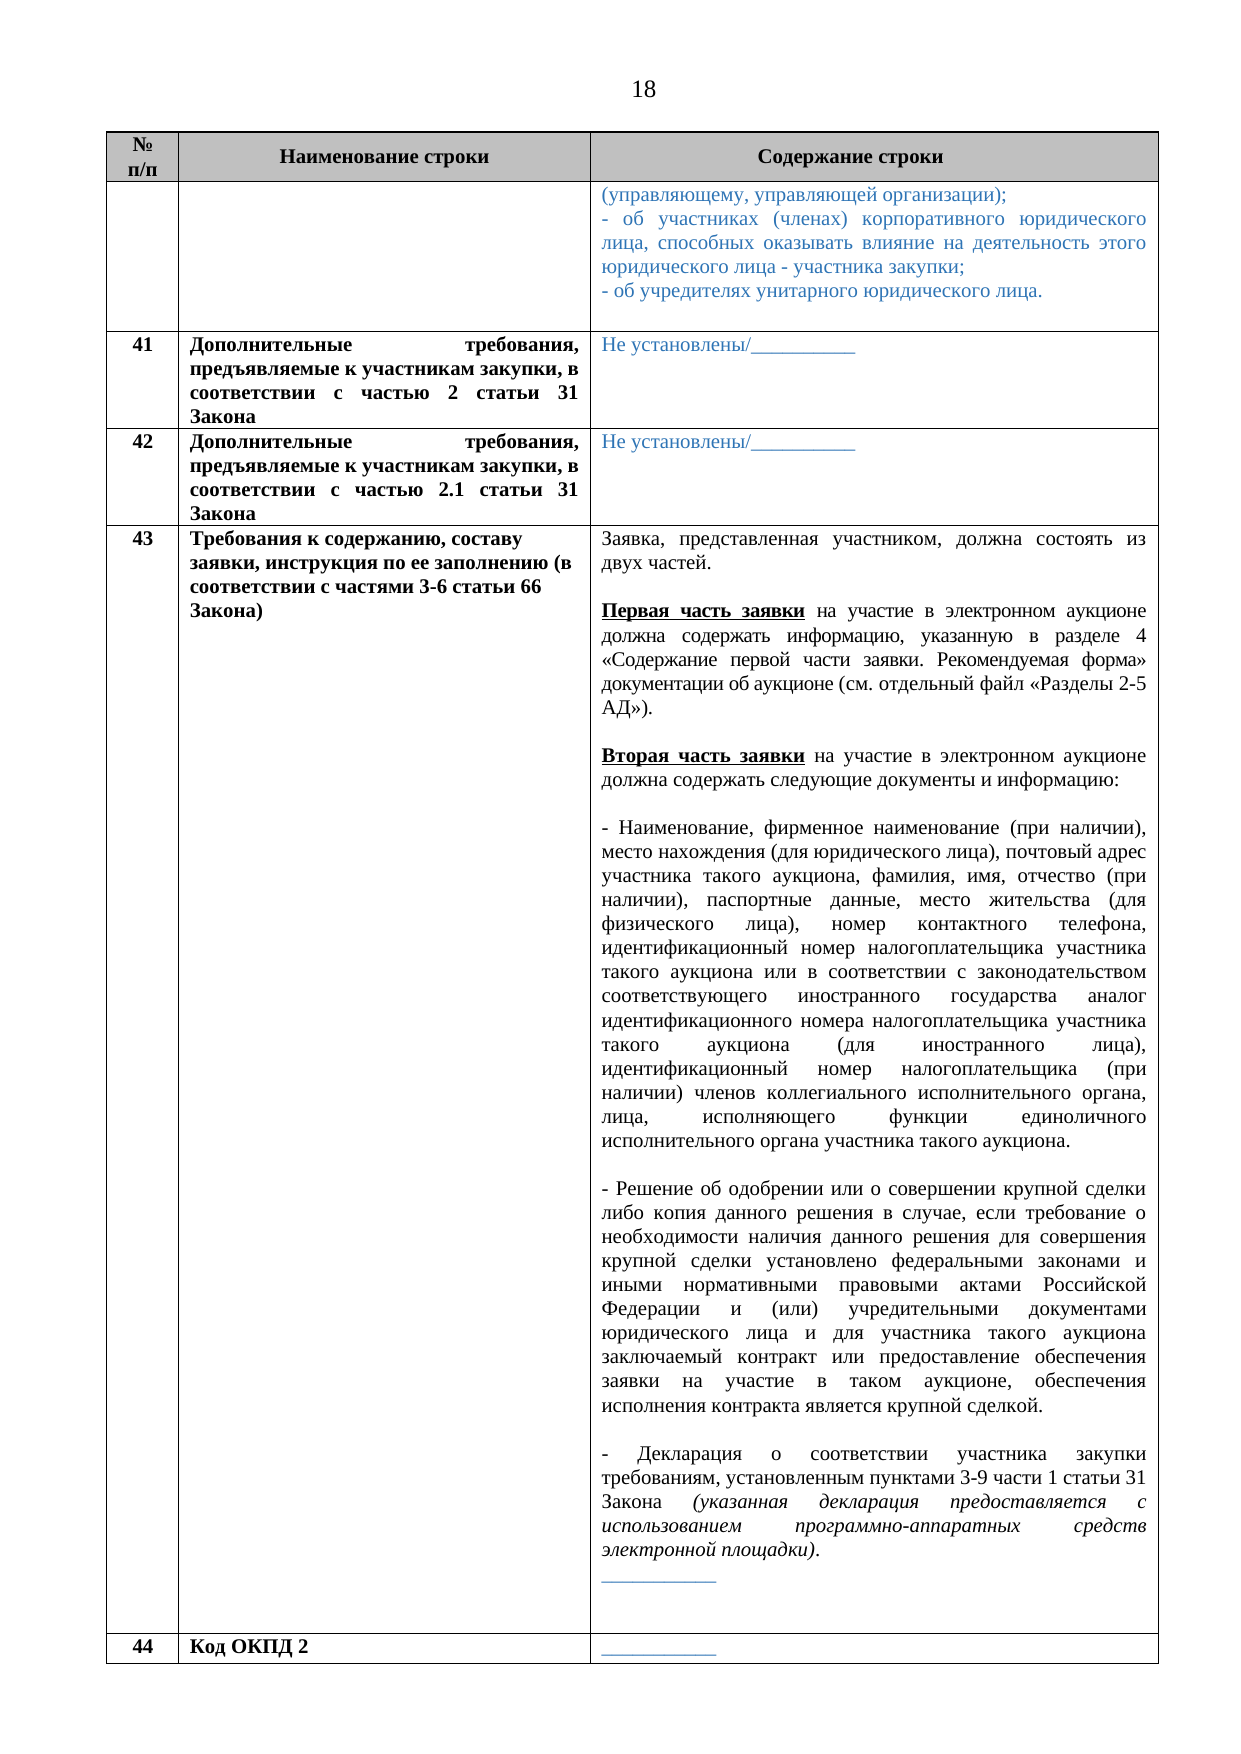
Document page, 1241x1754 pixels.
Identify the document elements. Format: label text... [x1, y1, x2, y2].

table_cell 40 [107, 182, 178, 331]
table_cell Заявка, представленная участником, должна состоять из двух частей. Первая часть заявки на участие в электронном аукционе должна содержать информацию, указанную в разделе 4 «Содержание первой части заявки. Рекомендуемая форма» документации об аукционе (см. отдельный файл «Разделы 2-5 АД»). Вторая часть заявки на участие в электронном аукционе должна содержать следующие документы и информацию: - Наименование, фирменное наименование (при наличии), место нахождения (для юридического лица), почтовый адрес участника такого аукциона, фамилия, имя, отчество (при наличии), паспортные данные, место жительства (для физического лица), номер контактного телефона, идентификационный номер налогоплательщика участника такого аукциона или в соответствии с законодательством соответствующего иностранного государства аналог идентификационного номера налогоплательщика участника такого аукциона (для иностранного лица), идентификационный номер налогоплательщика (при наличии) членов коллегиального исполнительного органа, лица, исполняющего функции единоличного исполнительного органа участника такого аукциона. - Решение об одобрении или о совершении крупной сделки либо копия данного решения в случае, если требование о необходимости наличия данного решения для совершения крупной сделки установлено федеральными законами и иными нормативными правовыми актами Российской Федерации и (или) учредительными документами юридического лица и для участника такого аукциона заключаемый контракт или предоставление обеспечения заявки на участие в таком аукционе, обеспечения исполнения контракта является крупной сделкой. - Декларация о соответствии участника закупки требованиям, установленным пунктами 3-9 части 1 статьи 31 Закона (указанная декларация предоставляется с использованием программно-аппаратных средств электронной площадки). ___________ [591, 526, 1158, 1633]
table_cell 43 [107, 526, 178, 1633]
table_header Наименование строки [179, 133, 590, 181]
table_cell 41 [107, 332, 178, 428]
table_cell ___________ [591, 1634, 1158, 1662]
table_cell Не установлены/__________ [591, 429, 1158, 525]
table_cell Не установлены/__________ [591, 332, 1158, 428]
table_cell 44 [107, 1634, 178, 1662]
table_cell Требования к содержанию, составу заявки, инструкция по ее заполнению (в соответствии с частями 3-6 статьи 66 Закона) [179, 526, 590, 1633]
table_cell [591, 182, 1158, 331]
table_cell 42 [107, 429, 178, 525]
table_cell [179, 182, 590, 331]
table_cell Дополнительные требования, предъявляемые к участникам закупки, в соответствии с частью 2 статьи 31 Закона [179, 332, 590, 428]
table_header № п/п [107, 133, 178, 181]
table_cell Дополнительные требования, предъявляемые к участникам закупки, в соответствии с частью 2.1 статьи 31 Закона [179, 429, 590, 525]
table_header Содержание строки [591, 133, 1158, 181]
table_cell Код ОКПД 2 [179, 1634, 590, 1662]
